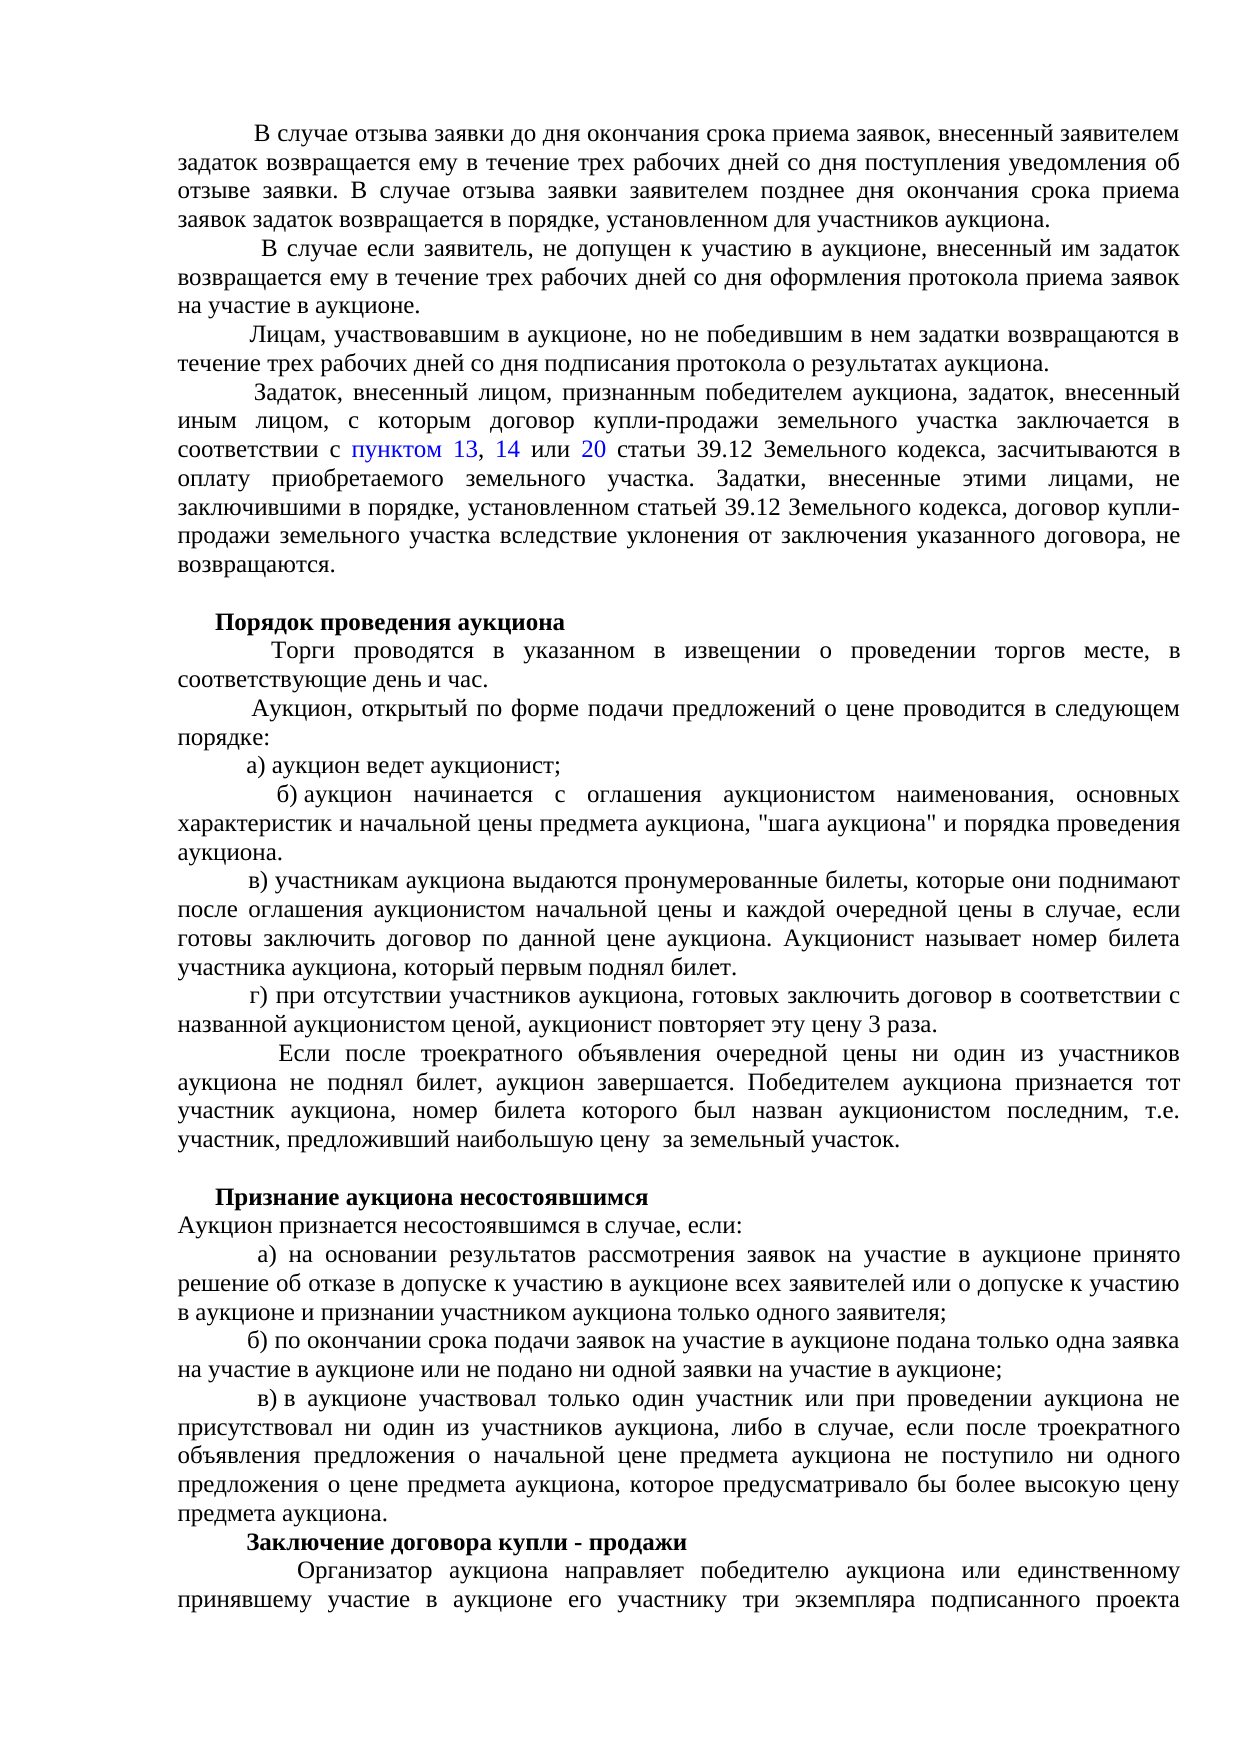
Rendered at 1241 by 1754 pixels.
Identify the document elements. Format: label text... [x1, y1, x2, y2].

text Аукцион признается несостоявшимся в случае, если: [177, 1211, 1181, 1239]
text Задаток, внесенный лицом, признанным победителем аукциона, задаток, внесенный иным лицом, с которым договор купли-продажи земельного участка заключается в соответствии с пунктом 13, 14 или 20 статьи 39.12 Земельного кодекса, засчитываются в оплату приобретаемого земельного участка. Задатки, внесенные этими лицами, не заключившими в порядке, установленном статьей 39.12 Земельного кодекса, договор купли-продажи земельного участка вследствие уклонения от заключения указанного договора, не возвращаются. [177, 377, 1181, 578]
text Торги проводятся в указанном в извещении о проведении торгов месте, в соответствующие день и час. [177, 636, 1181, 693]
text б) по окончании срока подачи заявок на участие в аукционе подана только одна заявка на участие в аукционе или не подано ни одной заявки на участие в аукционе; [177, 1326, 1181, 1383]
text Порядок проведения аукциона [177, 607, 1181, 636]
text г) при отсутствии участников аукциона, готовых заключить договор в соответствии с названной аукционистом ценой, аукционист повторяет эту цену 3 раза. [177, 981, 1181, 1038]
text В случае если заявитель, не допущен к участию в аукционе, внесенный им задаток возвращается ему в течение трех рабочих дней со дня оформления протокола приема заявок на участие в аукционе. [177, 233, 1181, 319]
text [177, 1556, 1181, 1613]
text Признание аукциона несостоявшимся [177, 1182, 1181, 1211]
text Лицам, участвовавшим в аукционе, но не победившим в нем задатки возвращаются в течение трех рабочих дней со дня подписания протокола о результатах аукциона. [177, 319, 1181, 377]
text б) аукцион начинается с оглашения аукционистом наименования, основных характеристик и начальной цены предмета аукциона, "шага аукциона" и порядка проведения аукциона. [177, 779, 1181, 866]
text Если после троекратного объявления очередной цены ни один из участников аукциона не поднял билет, аукцион завершается. Победителем аукциона признается тот участник аукциона, номер билета которого был назван аукционистом последним, т.е. участник, предложивший наибольшую цену за земельный участок. [177, 1038, 1181, 1153]
text В случае отзыва заявки до дня окончания срока приема заявок, внесенный заявителем задаток возвращается ему в течение трех рабочих дней со дня поступления уведомления об отзыве заявки. В случае отзыва заявки заявителем позднее дня окончания срока приема заявок задаток возвращается в порядке, установленном для участников аукциона. [177, 118, 1181, 233]
text в) участникам аукциона выдаются пронумерованные билеты, которые они поднимают после оглашения аукционистом начальной цены и каждой очередной цены в случае, если готовы заключить договор по данной цене аукциона. Аукционист называет номер билета участника аукциона, который первым поднял билет. [177, 866, 1181, 981]
text в) в аукционе участвовал только один участник или при проведении аукциона не присутствовал ни один из участников аукциона, либо в случае, если после троекратного объявления предложения о начальной цене предмета аукциона не поступило ни одного предложения о цене предмета аукциона, которое предусматривало бы более высокую цену предмета аукциона. [177, 1383, 1181, 1527]
text Аукцион, открытый по форме подачи предложений о цене проводится в следующем порядке: [177, 693, 1181, 751]
text а) на основании результатов рассмотрения заявок на участие в аукционе принято решение об отказе в допуске к участию в аукционе всех заявителей или о допуске к участию в аукционе и признании участником аукциона только одного заявителя; [177, 1239, 1181, 1326]
text Заключение договора купли - продажи [177, 1527, 1181, 1556]
text а) аукцион ведет аукционист; [177, 751, 1181, 779]
